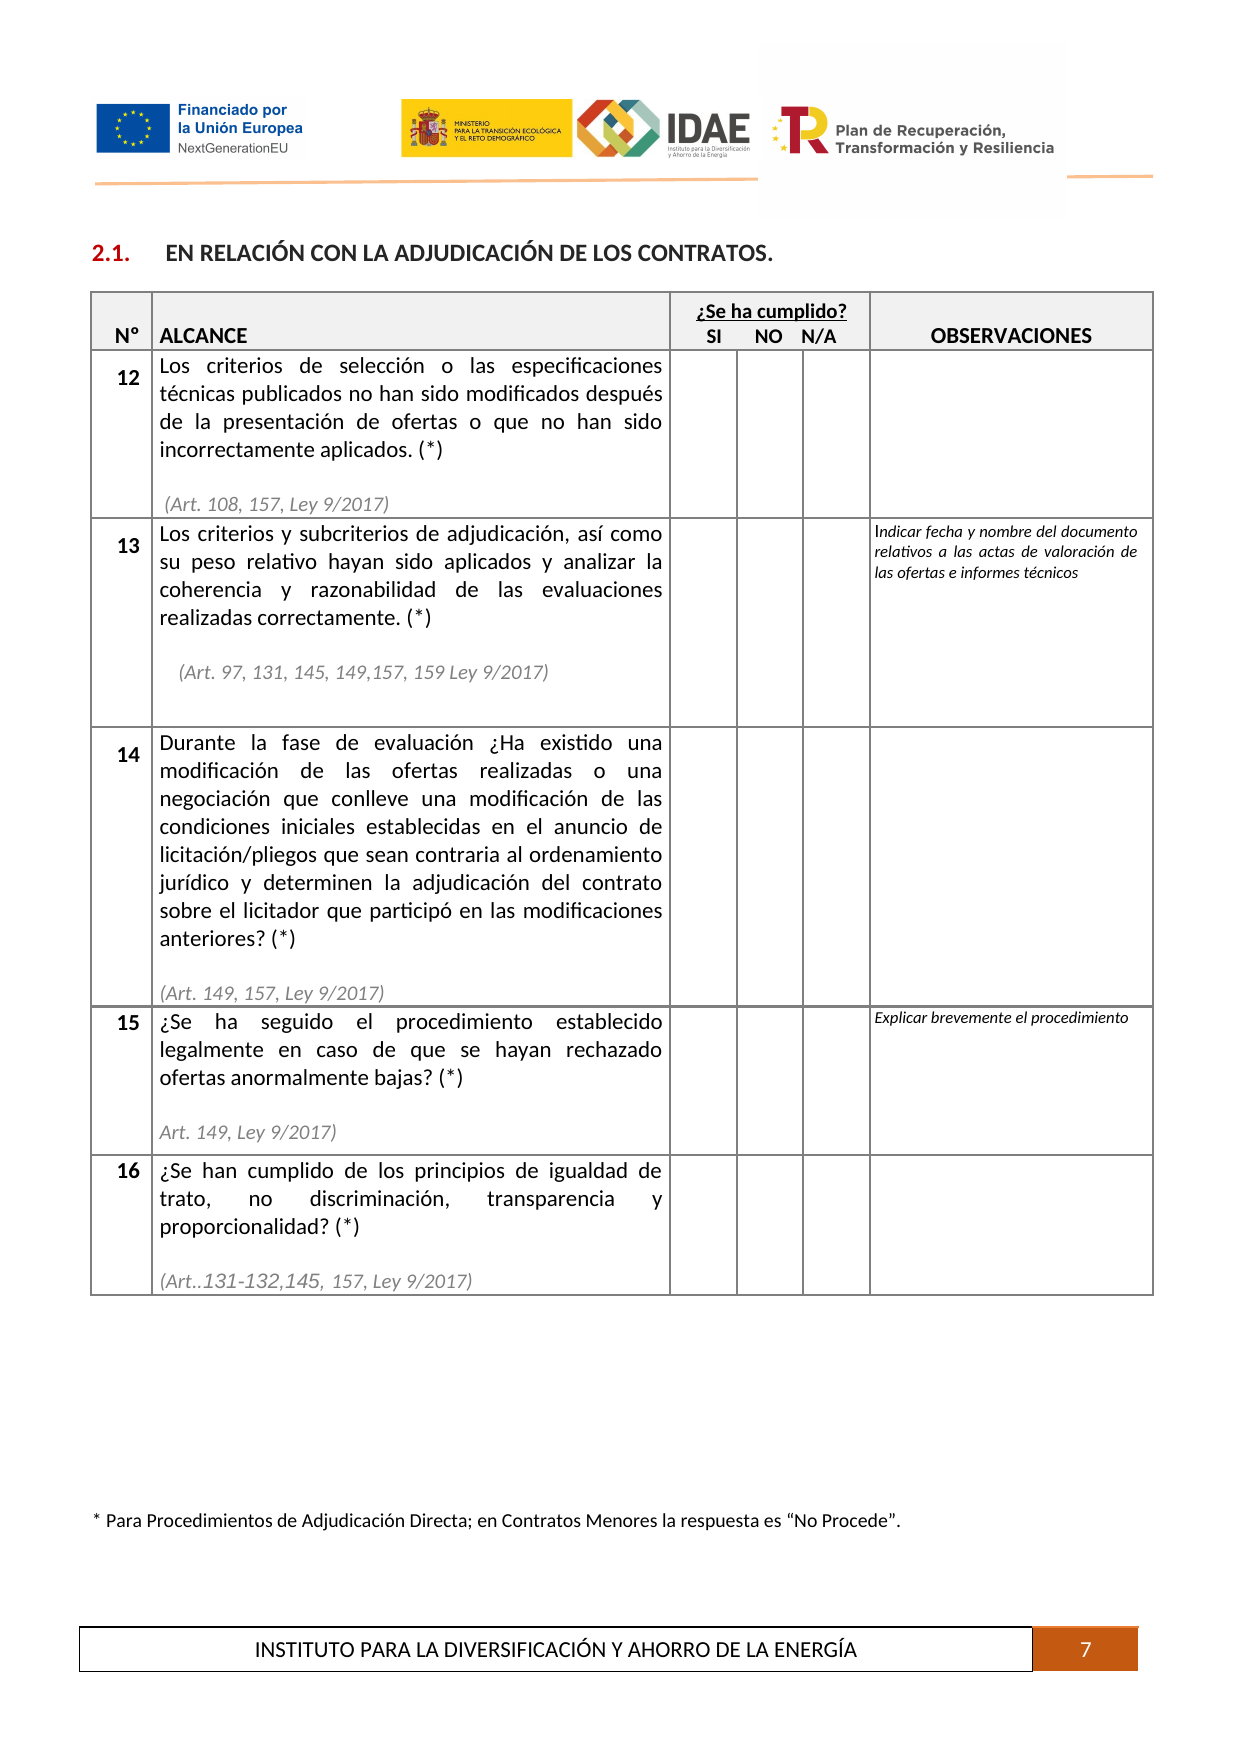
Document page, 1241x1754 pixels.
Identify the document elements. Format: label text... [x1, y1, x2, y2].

table_cell [871, 351, 1152, 517]
table_cell [738, 519, 802, 726]
table_cell [804, 351, 869, 517]
table_cell [871, 1156, 1152, 1294]
table_cell [738, 1156, 802, 1294]
table_cell Los criterios y subcriterios de adjudicación, así como su peso relativo hayan sido aplicados y analizar la coherencia y razonabilidad de las evaluaciones realizadas correctamente. (*) (Art. 97, 131, 145, 149,157, 159 Ley 9/2017) [153, 519, 669, 726]
table_cell [804, 1008, 869, 1154]
table_cell [671, 728, 736, 1005]
table_cell 16 [92, 1156, 151, 1294]
table_cell Indicar fecha y nombre del documento relativos a las actas de valoración de las ofertas e informes técnicos [871, 519, 1152, 726]
table_cell 13 [92, 519, 151, 726]
table_cell Durante la fase de evaluación ¿Ha existido una modificación de las ofertas realizadas o una negociación que conlleve una modificación de las condiciones iniciales establecidas en el anuncio de licitación/pliegos que sean contraria al ordenamiento jurídico y determinen la adjudicación del contrato sobre el licitador que participó en las modificaciones anteriores? (*) (Art. 149, 157, Ley 9/2017) [153, 728, 669, 1005]
table_cell [804, 1156, 869, 1294]
picture [91, 96, 306, 159]
table_cell [738, 1008, 802, 1154]
table_cell Explicar brevemente el procedimiento [871, 1008, 1152, 1154]
table_cell Los criterios de selección o las especificaciones técnicas publicados no han sido modificados después de la presentación de ofertas o que no han sido incorrectamente aplicados. (*) (Art. 108, 157, Ley 9/2017) [153, 351, 669, 517]
table_cell ¿Se ha seguido el procedimiento establecido legalmente en caso de que se hayan rechazado ofertas anormalmente bajas? (*) Art. 149, Ley 9/2017) [153, 1008, 669, 1154]
table_cell [804, 519, 869, 726]
table_header ¿Se ha cumplido? SI NO N/A [671, 293, 869, 349]
table_cell [671, 519, 736, 726]
list EN RELACIÓN CON LA ADJUDICACIÓN DE LOS CONTRATOS. [92, 228, 1106, 269]
table_cell [671, 1156, 736, 1294]
table_cell [871, 728, 1152, 1005]
table_cell [738, 351, 802, 517]
text * Para Procedimientos de Adjudicación Directa; en Contratos Menores la respuesta es “No Procede”. [92, 1508, 1150, 1532]
table_cell [671, 1008, 736, 1154]
table_cell 15 [92, 1008, 151, 1154]
table_cell [738, 728, 802, 1005]
picture [397, 44, 1067, 218]
table_header Nº [92, 293, 151, 349]
table_cell ¿Se han cumplido de los principios de igualdad de trato, no discriminación, transparencia y proporcionalidad? (*) (Art..131-132,145, 157, Ley 9/2017) [153, 1156, 669, 1294]
table_cell [804, 728, 869, 1005]
table_cell 12 [92, 351, 151, 517]
table_cell 14 [92, 728, 151, 1005]
table_cell [671, 351, 736, 517]
table_header ALCANCE [153, 293, 669, 349]
table_header OBSERVACIONES [871, 293, 1152, 349]
